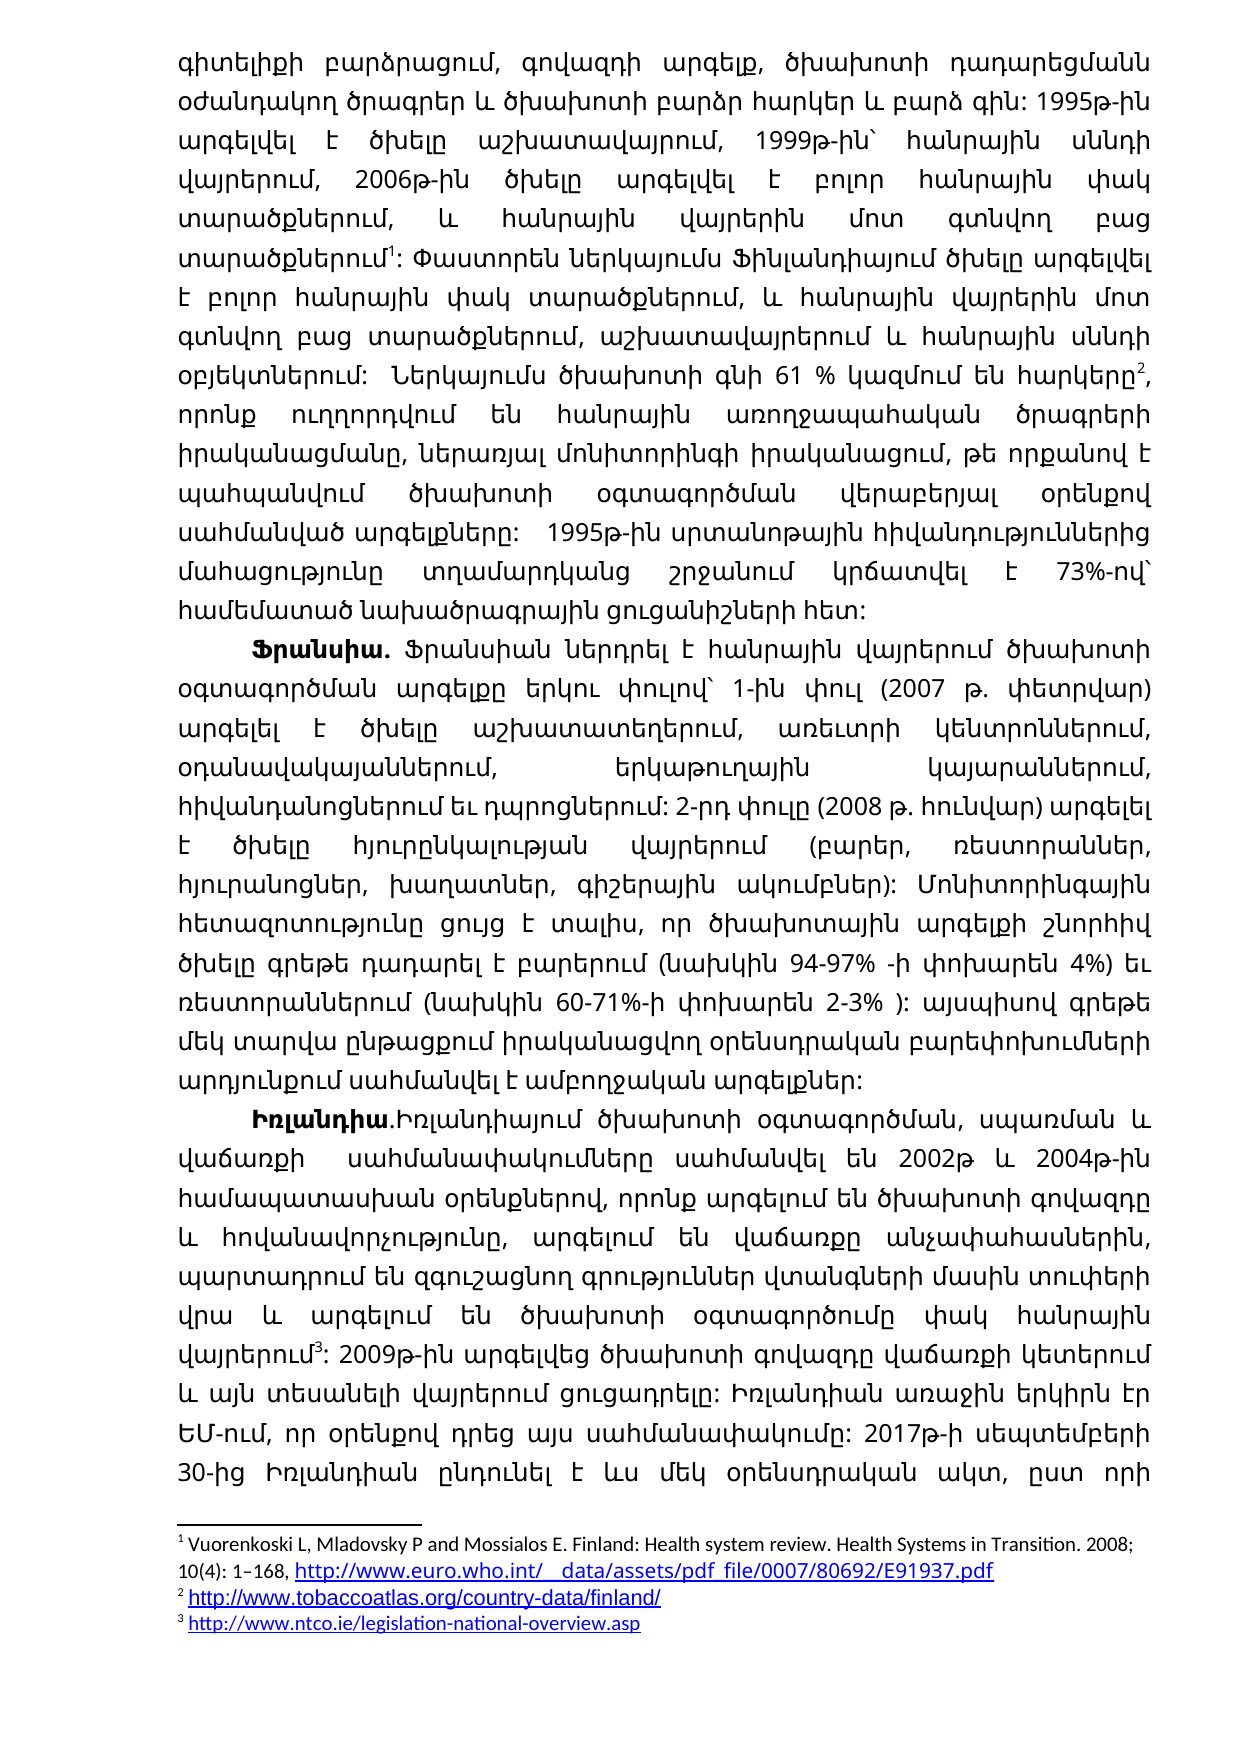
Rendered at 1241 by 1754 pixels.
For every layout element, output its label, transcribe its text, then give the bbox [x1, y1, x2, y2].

text Ֆրանսիա. Ֆրանսիան ներդրել է հանրային վայրերում ծխախոտի օգտագործման արգելքը երկու փուլով՝ 1-ին փուլ (2007 թ. փետրվար) արգելել է ծխելը աշխատատեղերում, առեւտրի կենտրոններում, օդանավակայաններում, երկաթուղային կայարաններում, հիվանդանոցներում եւ դպրոցներում: 2-րդ փուլը (2008 թ. հունվար) արգելել է ծխելը հյուրընկալության վայրերում (բարեր, ռեստորաններ, հյուրանոցներ, խաղատներ, գիշերային ակումբներ): Մոնիտորինգային հետազոտությունը ցույց է տալիս, որ ծխախոտային արգելքի շնորհիվ ծխելը գրեթե դադարել է բարերում (նախկին 94-97% -ի փոխարեն 4%) եւ ռեստորաններում (նախկին 60-71%-ի փոխարեն 2-3% ): այսպիսով գրեթե մեկ տարվա ընթացքում իրականացվող օրենսդրական բարեփոխումների արդյունքում սահմանվել է ամբողջական արգելքներ: [177, 632, 1152, 1097]
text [177, 1102, 1152, 1488]
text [177, 44, 1152, 627]
